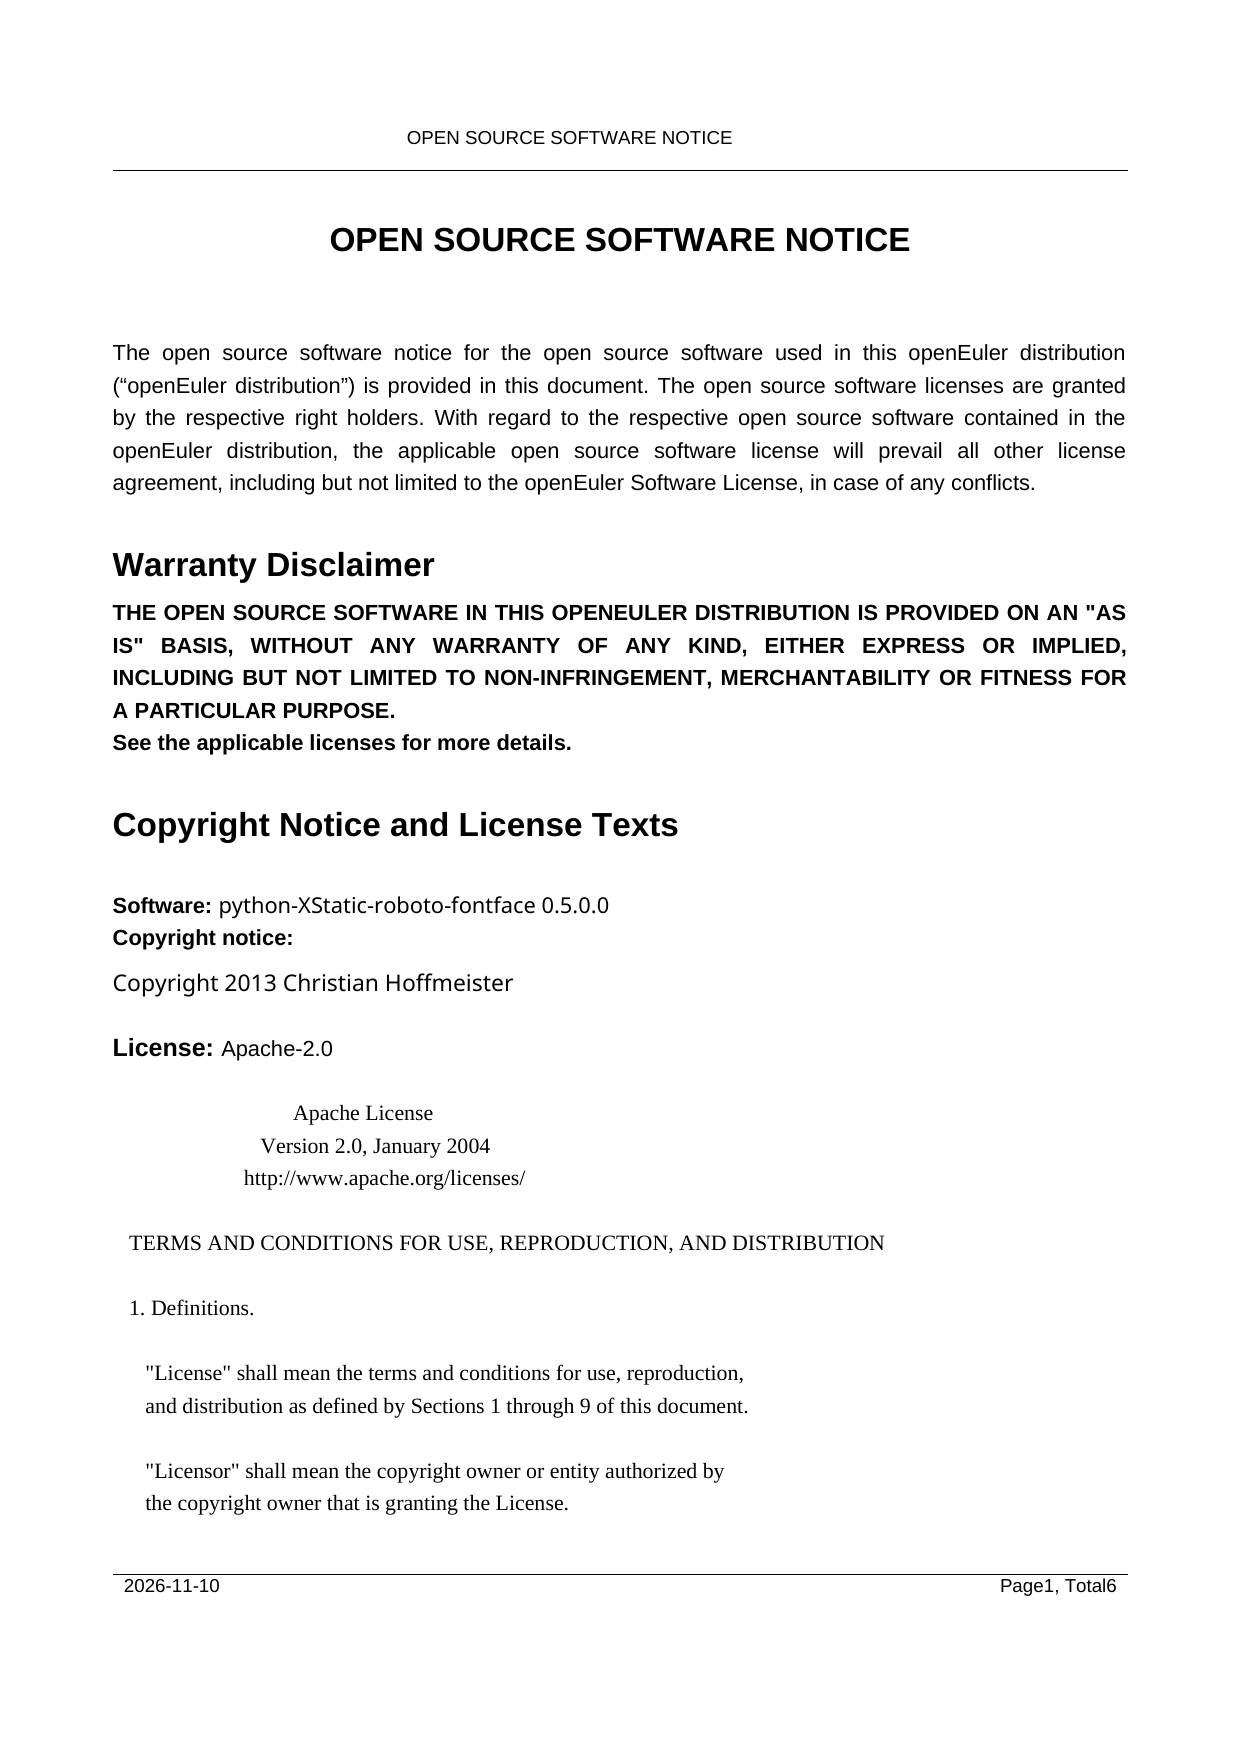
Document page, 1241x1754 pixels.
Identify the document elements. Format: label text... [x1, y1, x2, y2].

text Warranty Disclaimer [112, 531, 1128, 596]
title Software: python-XStatic-roboto-fontface 0.5.0.0 [112, 889, 1128, 921]
text The open source software notice for the open source software used in this openEuler distribution (“openEuler distribution”) is provided in this document. The open source software licenses are granted by the respective right holders. With regard to the respective open source software contained in the openEuler distribution, the applicable open source software license will prevail all other license agreement, including but not limited to the openEuler Software License, in case of any conflicts. [112, 336, 1128, 499]
text THE OPEN SOURCE SOFTWARE IN THIS OPENEULER DISTRIBUTION IS PROVIDED ON AN "AS IS" BASIS, WITHOUT ANY WARRANTY OF ANY KIND, EITHER EXPRESS OR IMPLIED, INCLUDING BUT NOT LIMITED TO NON-INFRINGEMENT, MERCHANTABILITY OR FITNESS FOR A PARTICULAR PURPOSE. See the applicable licenses for more details. [112, 596, 1128, 759]
text License: Apache-2.0 [112, 1031, 1128, 1064]
text Copyright notice: [112, 921, 1128, 954]
text OPEN SOURCE SOFTWARE NOTICE [112, 206, 1128, 271]
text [112, 1064, 1128, 1519]
text Copyright Notice and License Texts [112, 791, 1128, 856]
text Copyright 2013 Christian Hoffmeister [112, 966, 1128, 1031]
